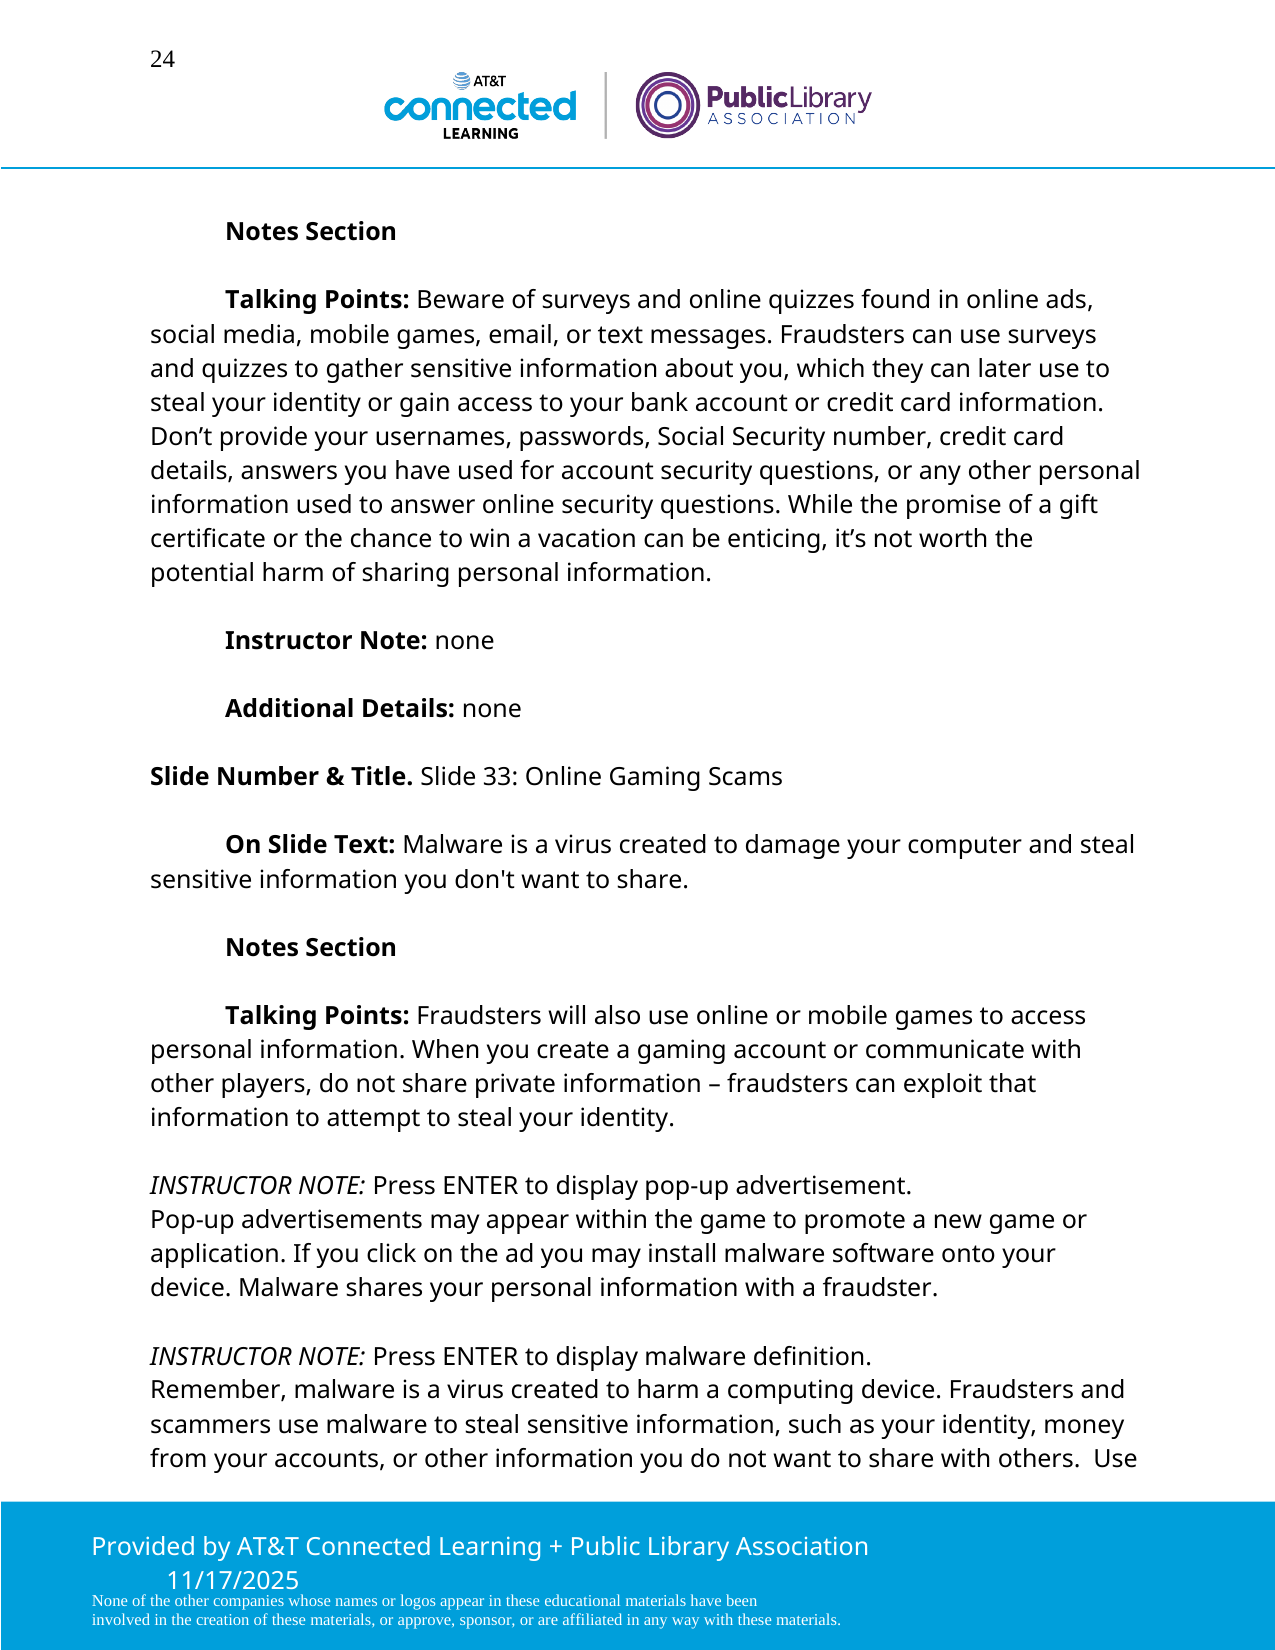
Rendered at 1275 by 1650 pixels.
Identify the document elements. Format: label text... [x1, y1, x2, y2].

text Pop-up advertisements may appear within the game to promote a new game or application. If you click on the ad you may install malware software onto your device. Malware shares your personal information with a fraudster. [150, 1202, 1144, 1304]
text On Slide Text: Malware is a virus created to damage your computer and steal sensitive information you don't want to share. [150, 827, 1144, 895]
text Notes Section [150, 214, 1144, 248]
text INSTRUCTOR NOTE: Press ENTER to display malware definition. [150, 1338, 1144, 1372]
picture [384, 72, 872, 139]
text Talking Points: Beware of surveys and online quizzes found in online ads, social media, mobile games, email, or text messages. Fraudsters can use surveys and quizzes to gather sensitive information about you, which they can later use to steal your identity or gain access to your bank account or credit card information. Don’t provide your usernames, passwords, Social Security number, credit card details, answers you have used for account security questions, or any other personal information used to answer online security questions. While the promise of a gift certificate or the chance to win a vacation can be enticing, it’s not worth the potential harm of sharing personal information. [150, 282, 1144, 589]
text Talking Points: Fraudsters will also use online or mobile games to access personal information. When you create a gaming account or communicate with other players, do not share private information – fraudsters can exploit that information to attempt to steal your identity. [150, 997, 1144, 1134]
text INSTRUCTOR NOTE: Press ENTER to display pop-up advertisement. [150, 1168, 1144, 1202]
text Slide Number & Title. Slide 33: Online Gaming Scams [150, 759, 1144, 793]
text Additional Details: none [150, 691, 1144, 725]
text Notes Section [150, 929, 1144, 963]
picture [414, 104, 424, 114]
text Instructor Note: none [150, 623, 1144, 657]
